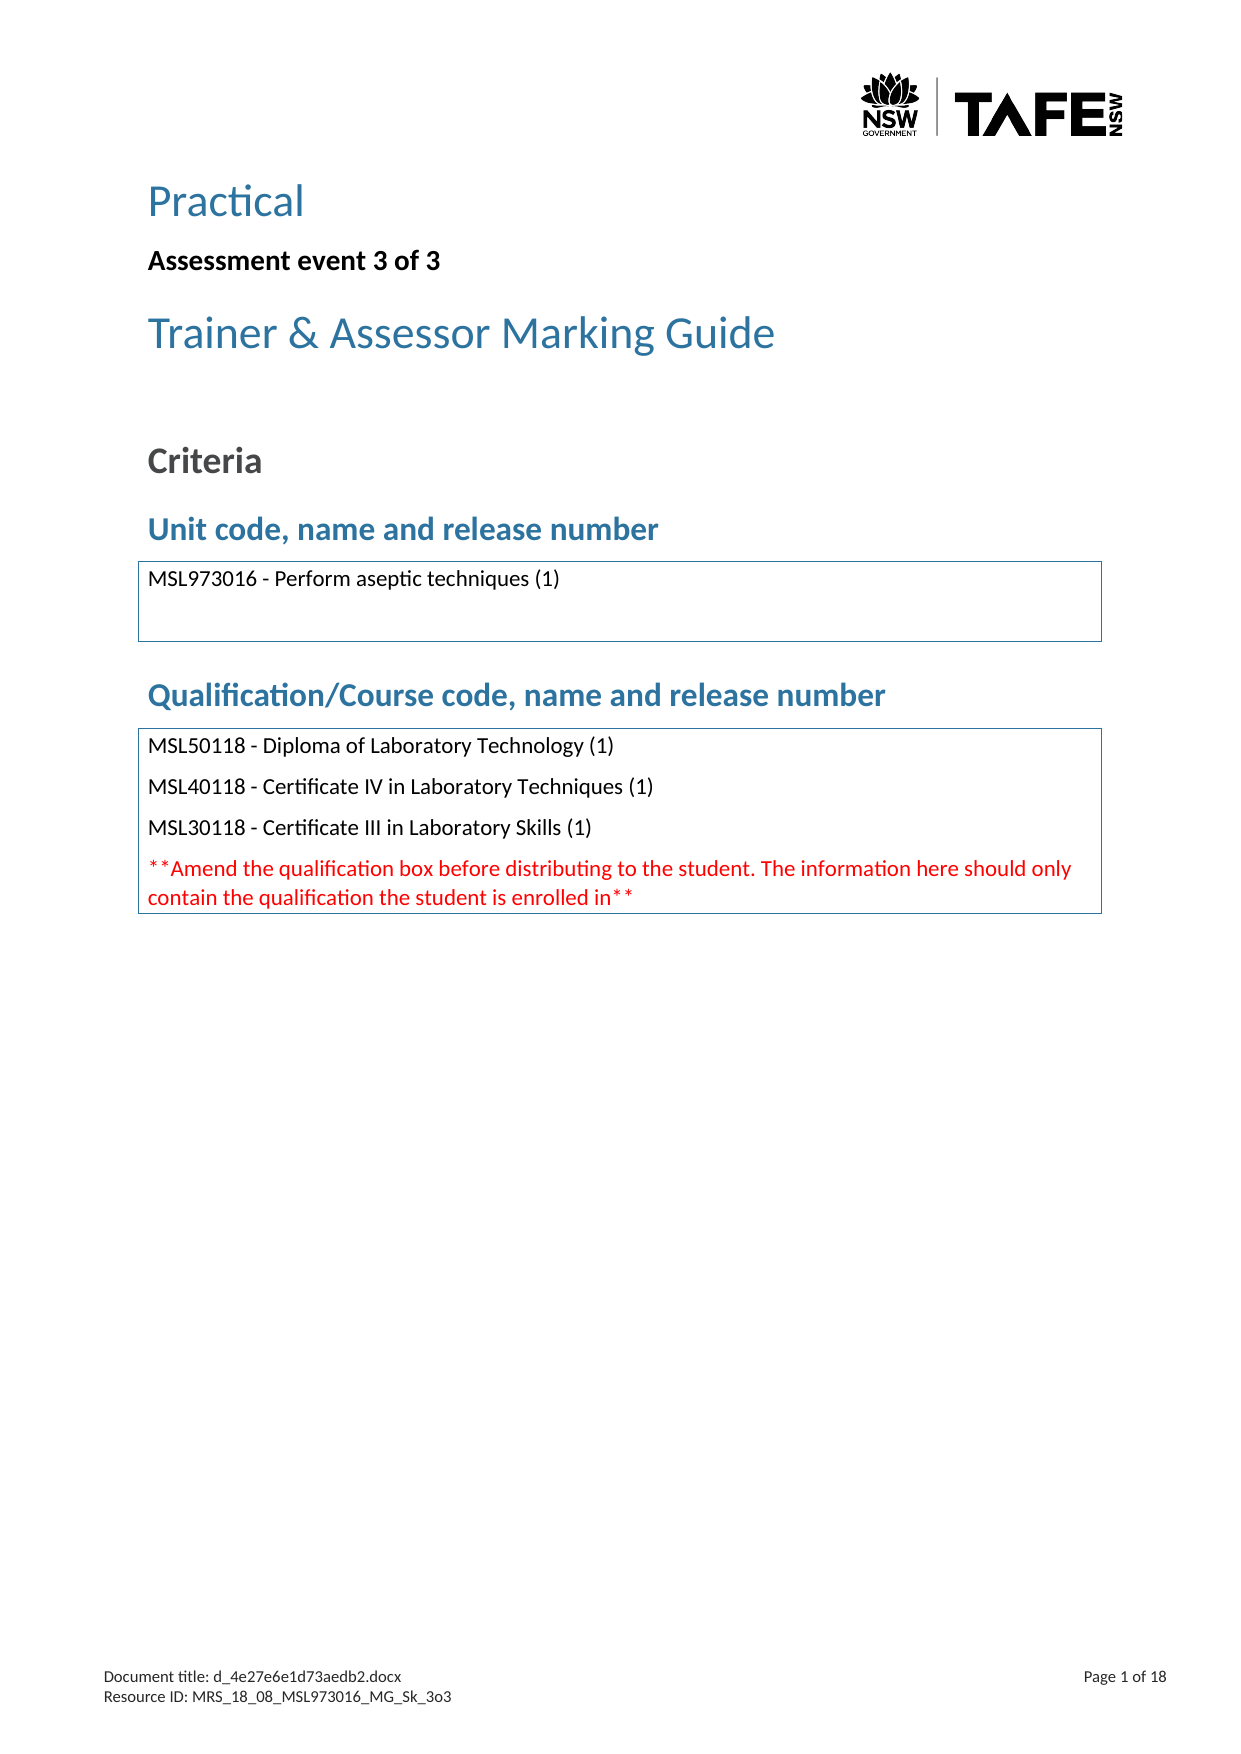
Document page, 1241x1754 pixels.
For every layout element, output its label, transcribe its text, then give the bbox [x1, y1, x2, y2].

text MSL973016 - Perform aseptic techniques (1) [139, 562, 1101, 592]
text **Amend the qualification box before distributing to the student. The information here should only contain the qualification the student is enrolled in** [139, 851, 1101, 913]
text MSL40118 - Certificate IV in Laboratory Techniques (1) [139, 769, 1101, 800]
subtitle Practical [148, 167, 1092, 229]
text MSL50118 - Diploma of Laboratory Technology (1) [139, 729, 1101, 759]
text Assessment event 3 of 3 [148, 242, 1092, 277]
picture [861, 71, 1123, 137]
text MSL30118 - Certificate III in Laboratory Skills (1) [139, 810, 1101, 841]
subtitle Unit code, name and release number [148, 507, 1092, 548]
subtitle Criteria [148, 437, 1092, 482]
subtitle Qualification/Course code, name and release number [148, 674, 1092, 715]
subtitle Trainer & Assessor Marking Guide [148, 298, 1092, 361]
